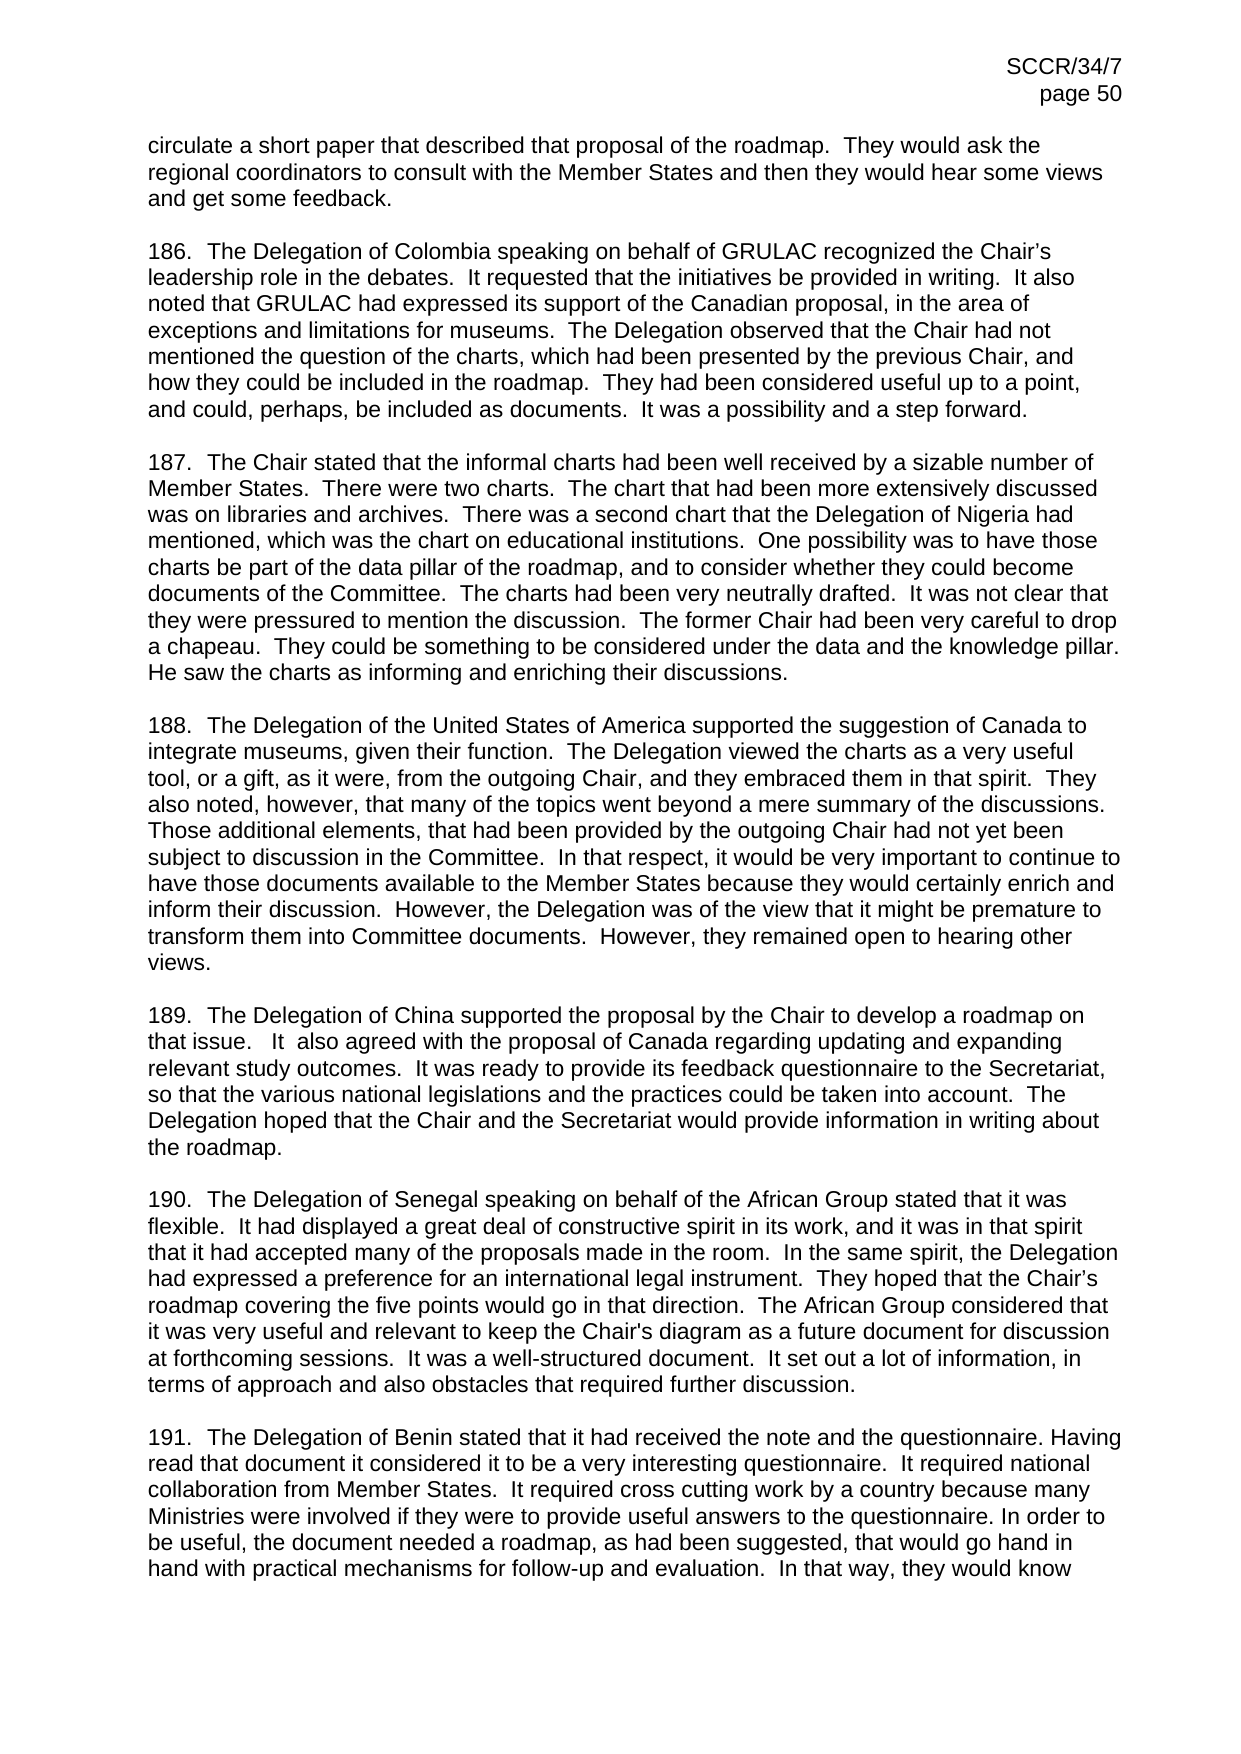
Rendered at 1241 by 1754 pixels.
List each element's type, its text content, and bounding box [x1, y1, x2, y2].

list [148, 1423, 1122, 1582]
list The Delegation of Senegal speaking on behalf of the African Group stated that it was flexible. It had displayed a great deal of constructive spirit in its work, and it was in that spirit that it had accepted many of the proposals made in the room. In the same spirit, the Delegation had expressed a preference for an international legal instrument. They hoped that the Chair’s roadmap covering the five points would go in that direction. The African Group considered that it was very useful and relevant to keep the Chair's diagram as a future document for discussion at forthcoming sessions. It was a well-structured document. It set out a lot of information, in terms of approach and also obstacles that required further discussion. [148, 1186, 1122, 1397]
list The Delegation of China supported the proposal by the Chair to develop a roadmap on that issue. It also agreed with the proposal of Canada regarding updating and expanding relevant study outcomes. It was ready to provide its feedback questionnaire to the Secretariat, so that the various national legislations and the practices could be taken into account. The Delegation hoped that the Chair and the Secretariat would provide information in writing about the roadmap. [148, 1002, 1122, 1160]
list The Chair stated that the informal charts had been well received by a sizable number of Member States. There were two charts. The chart that had been more extensively discussed was on libraries and archives. There was a second chart that the Delegation of Nigeria had mentioned, which was the chart on educational institutions. One possibility was to have those charts be part of the data pillar of the roadmap, and to consider whether they could become documents of the Committee. The charts had been very neutrally drafted. It was not clear that they were pressured to mention the discussion. The former Chair had been very careful to drop a chapeau. They could be something to be considered under the data and the knowledge pillar. He saw the charts as informing and enriching their discussions. [148, 448, 1122, 686]
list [148, 132, 1122, 211]
list The Delegation of the United States of America supported the suggestion of Canada to integrate museums, given their function. The Delegation viewed the charts as a very useful tool, or a gift, as it were, from the outgoing Chair, and they embraced them in that spirit. They also noted, however, that many of the topics went beyond a mere summary of the discussions. Those additional elements, that had been provided by the outgoing Chair had not yet been subject to discussion in the Committee. In that respect, it would be very important to continue to have those documents available to the Member States because they would certainly enrich and inform their discussion. However, the Delegation was of the view that it might be premature to transform them into Committee documents. However, they remained open to hearing other views. [148, 712, 1122, 976]
list The Delegation of Colombia speaking on behalf of GRULAC recognized the Chair’s leadership role in the debates. It requested that the initiatives be provided in writing. It also noted that GRULAC had expressed its support of the Canadian proposal, in the area of exceptions and limitations for museums. The Delegation observed that the Chair had not mentioned the question of the charts, which had been presented by the previous Chair, and how they could be included in the roadmap. They had been considered useful up to a point, and could, perhaps, be included as documents. It was a possibility and a step forward. [148, 238, 1122, 422]
